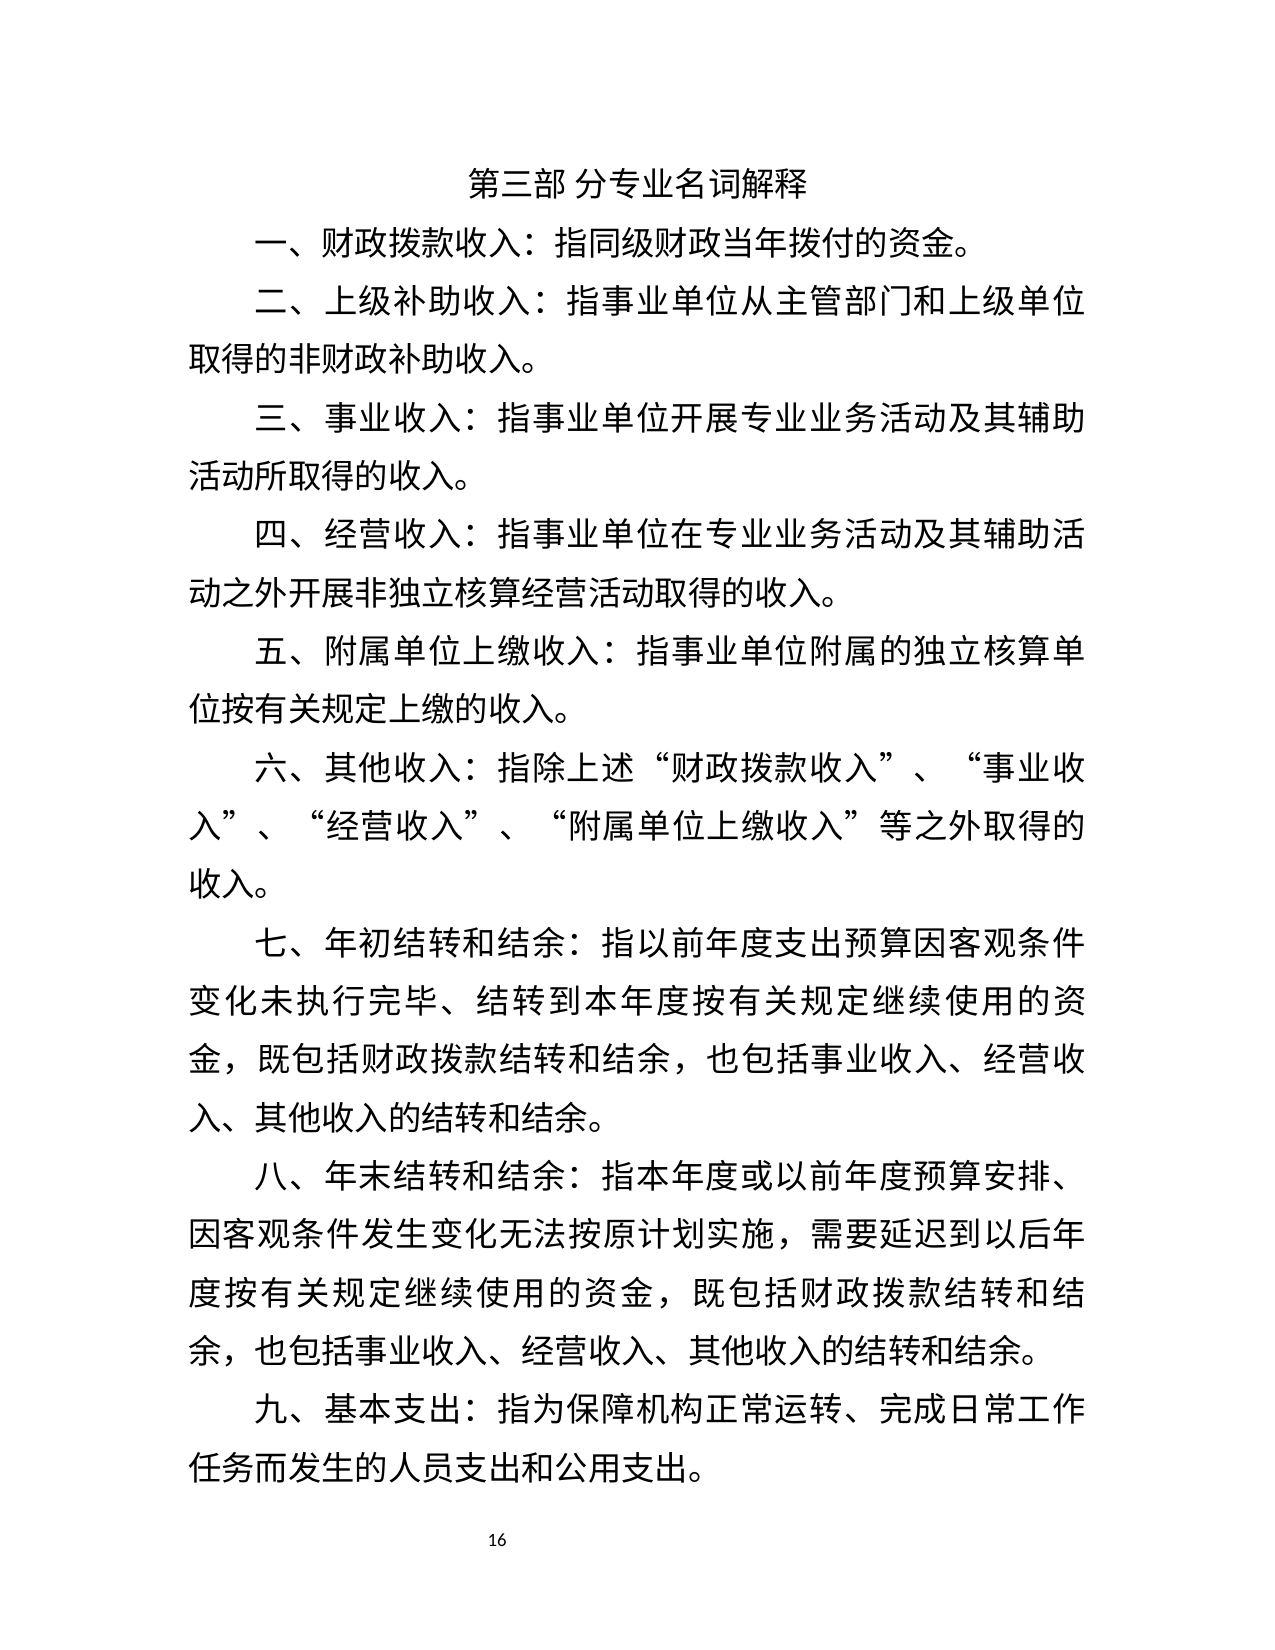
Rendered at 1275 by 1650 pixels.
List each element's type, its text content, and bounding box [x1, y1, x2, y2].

text 二、上级补助收入：指事业单位从主管部门和上级单位取得的非财政补助收入。 [188, 267, 1087, 383]
text 九、基本支出：指为保障机构正常运转、完成日常工作任务而发生的人员支出和公用支出。 [188, 1375, 1087, 1492]
text 八、年末结转和结余：指本年度或以前年度预算安排、因客观条件发生变化无法按原计划实施，需要延迟到以后年度按有关规定继续使用的资金，既包括财政拨款结转和结余，也包括事业收入、经营收入、其他收入的结转和结余。 [188, 1142, 1087, 1375]
text 五、附属单位上缴收入：指事业单位附属的独立核算单位按有关规定上缴的收入。 [188, 617, 1087, 733]
text 三、事业收入：指事业单位开展专业业务活动及其辅助活动所取得的收入。 [188, 383, 1087, 500]
text 一、财政拨款收入：指同级财政当年拨付的资金。 [188, 208, 1087, 267]
text 第三部 分专业名词解释 [188, 150, 1087, 208]
text 六、其他收入：指除上述“财政拨款收入”、“事业收入”、“经营收入”、“附属单位上缴收入”等之外取得的收入。 [188, 733, 1087, 908]
text 四、经营收入：指事业单位在专业业务活动及其辅助活动之外开展非独立核算经营活动取得的收入。 [188, 500, 1087, 617]
text 七、年初结转和结余：指以前年度支出预算因客观条件变化未执行完毕、结转到本年度按有关规定继续使用的资金，既包括财政拨款结转和结余，也包括事业收入、经营收入、其他收入的结转和结余。 [188, 908, 1087, 1142]
